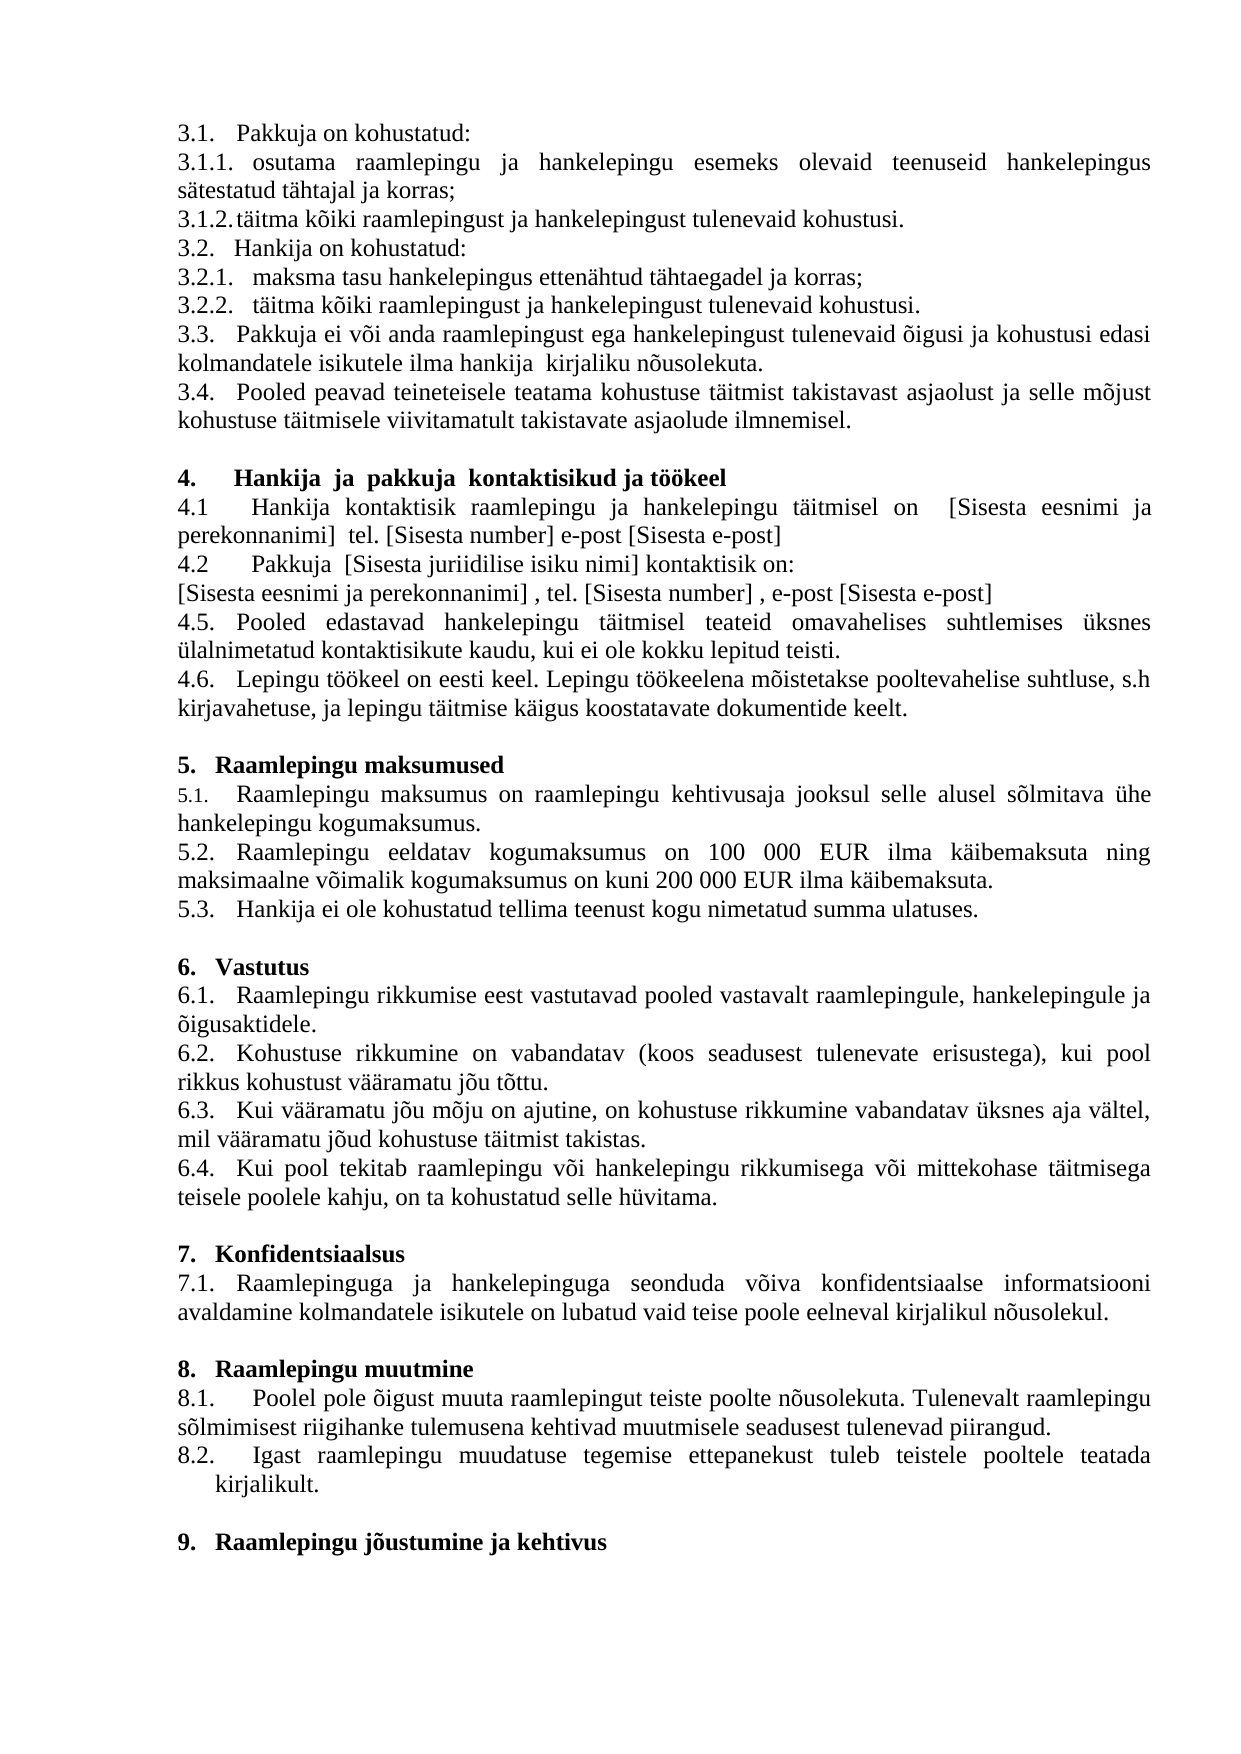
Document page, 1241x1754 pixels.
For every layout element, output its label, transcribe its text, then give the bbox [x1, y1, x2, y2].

list Kohustuse rikkumine on vabandatav (koos seadusest tulenevate erisustega), kui pool rikkus kohustust vääramatu jõu tõttu. [177, 1038, 1152, 1096]
list Vastutus [177, 952, 1152, 981]
list Kui vääramatu jõu mõju on ajutine, on kohustuse rikkumine vabandatav üksnes aja vältel, mil vääramatu jõud kohustuse täitmist takistas. [177, 1096, 1152, 1153]
list Raamlepingu muutmine [177, 1354, 1152, 1383]
list Hankija ei ole kohustatud tellima teenust kogu nimetatud summa ulatuses. [177, 894, 1152, 923]
list maksma tasu hankelepingus ettenähtud tähtaegadel ja korras; [177, 262, 1152, 291]
text , tel. , e-post [177, 578, 1152, 607]
list Raamlepingu maksumus on raamlepingu kehtivusaja jooksul selle alusel sõlmitava ühe hankelepingu kogumaksumus. [177, 779, 1152, 837]
list Raamlepingu rikkumise eest vastutavad pooled vastavalt raamlepingule, hankelepingule ja õigusaktidele. [177, 981, 1152, 1038]
list Raamlepingu jõustumine ja kehtivus [177, 1527, 1152, 1556]
list Kui pool tekitab raamlepingu või hankelepingu rikkumisega või mittekohase täitmisega teisele poolele kahju, on ta kohustatud selle hüvitama. [177, 1153, 1152, 1211]
list Pooled edastavad hankelepingu täitmisel teateid omavahelises suhtlemises üksnes ülalnimetatud kontaktisikute kaudu, kui ei ole kokku lepitud teisti. [177, 607, 1152, 664]
list Raamlepinguga ja hankelepinguga seonduda võiva konfidentsiaalse informatsiooni avaldamine kolmandatele isikutele on lubatud vaid teise poole eelneval kirjalikul nõusolekul. [177, 1268, 1152, 1326]
list Raamlepingu eeldatav kogumaksumus on 100 000 EUR ilma käibemaksuta ning maksimaalne võimalik kogumaksumus on kuni 200 000 EUR ilma käibemaksuta. [177, 837, 1152, 894]
list Hankija ja pakkuja kontaktisikud ja töökeel [177, 463, 1152, 492]
list Pakkuja ei või anda raamlepingust ega hankelepingust tulenevaid õigusi ja kohustusi edasi kolmandatele isikutele ilma hankija kirjaliku nõusolekuta. [177, 319, 1152, 377]
list Igast raamlepingu muudatuse tegemise ettepanekust tuleb teistele pooltele teatada kirjalikult. [177, 1441, 1152, 1498]
list Raamlepingu maksumused [177, 751, 1152, 779]
list täitma kõiki raamlepingust ja hankelepingust tulenevaid kohustusi. [177, 204, 1152, 233]
list Konfidentsiaalsus [177, 1239, 1152, 1268]
list Poolel pole õigust muuta raamlepingut teiste poolte nõusolekuta. Tulenevalt raamlepingu sõlmimisest riigihanke tulemusena kehtivad muutmisele seadusest tulenevad piirangud. [177, 1383, 1152, 1441]
list Pooled peavad teineteisele teatama kohustuse täitmist takistavast asjaolust ja selle mõjust kohustuse täitmisele viivitamatult takistavate asjaolude ilmnemisel. [177, 377, 1152, 434]
list Hankija kontaktisik raamlepingu ja hankelepingu täitmisel on tel. e-post [177, 492, 1152, 549]
list Pakkuja on kohustatud: [177, 118, 1152, 147]
list osutama raamlepingu ja hankelepingu esemeks olevaid teenuseid hankelepingus sätestatud tähtajal ja korras; [177, 147, 1152, 204]
list täitma kõiki raamlepingust ja hankelepingust tulenevaid kohustusi. [177, 291, 1152, 319]
list Hankija on kohustatud: [177, 233, 1152, 262]
list Pakkuja kontaktisik on: [177, 549, 1152, 578]
list Lepingu töökeel on eesti keel. Lepingu töökeelena mõistetakse pooltevahelise suhtluse, s.h kirjavahetuse, ja lepingu täitmise käigus koostatavate dokumentide keelt. [177, 664, 1152, 722]
